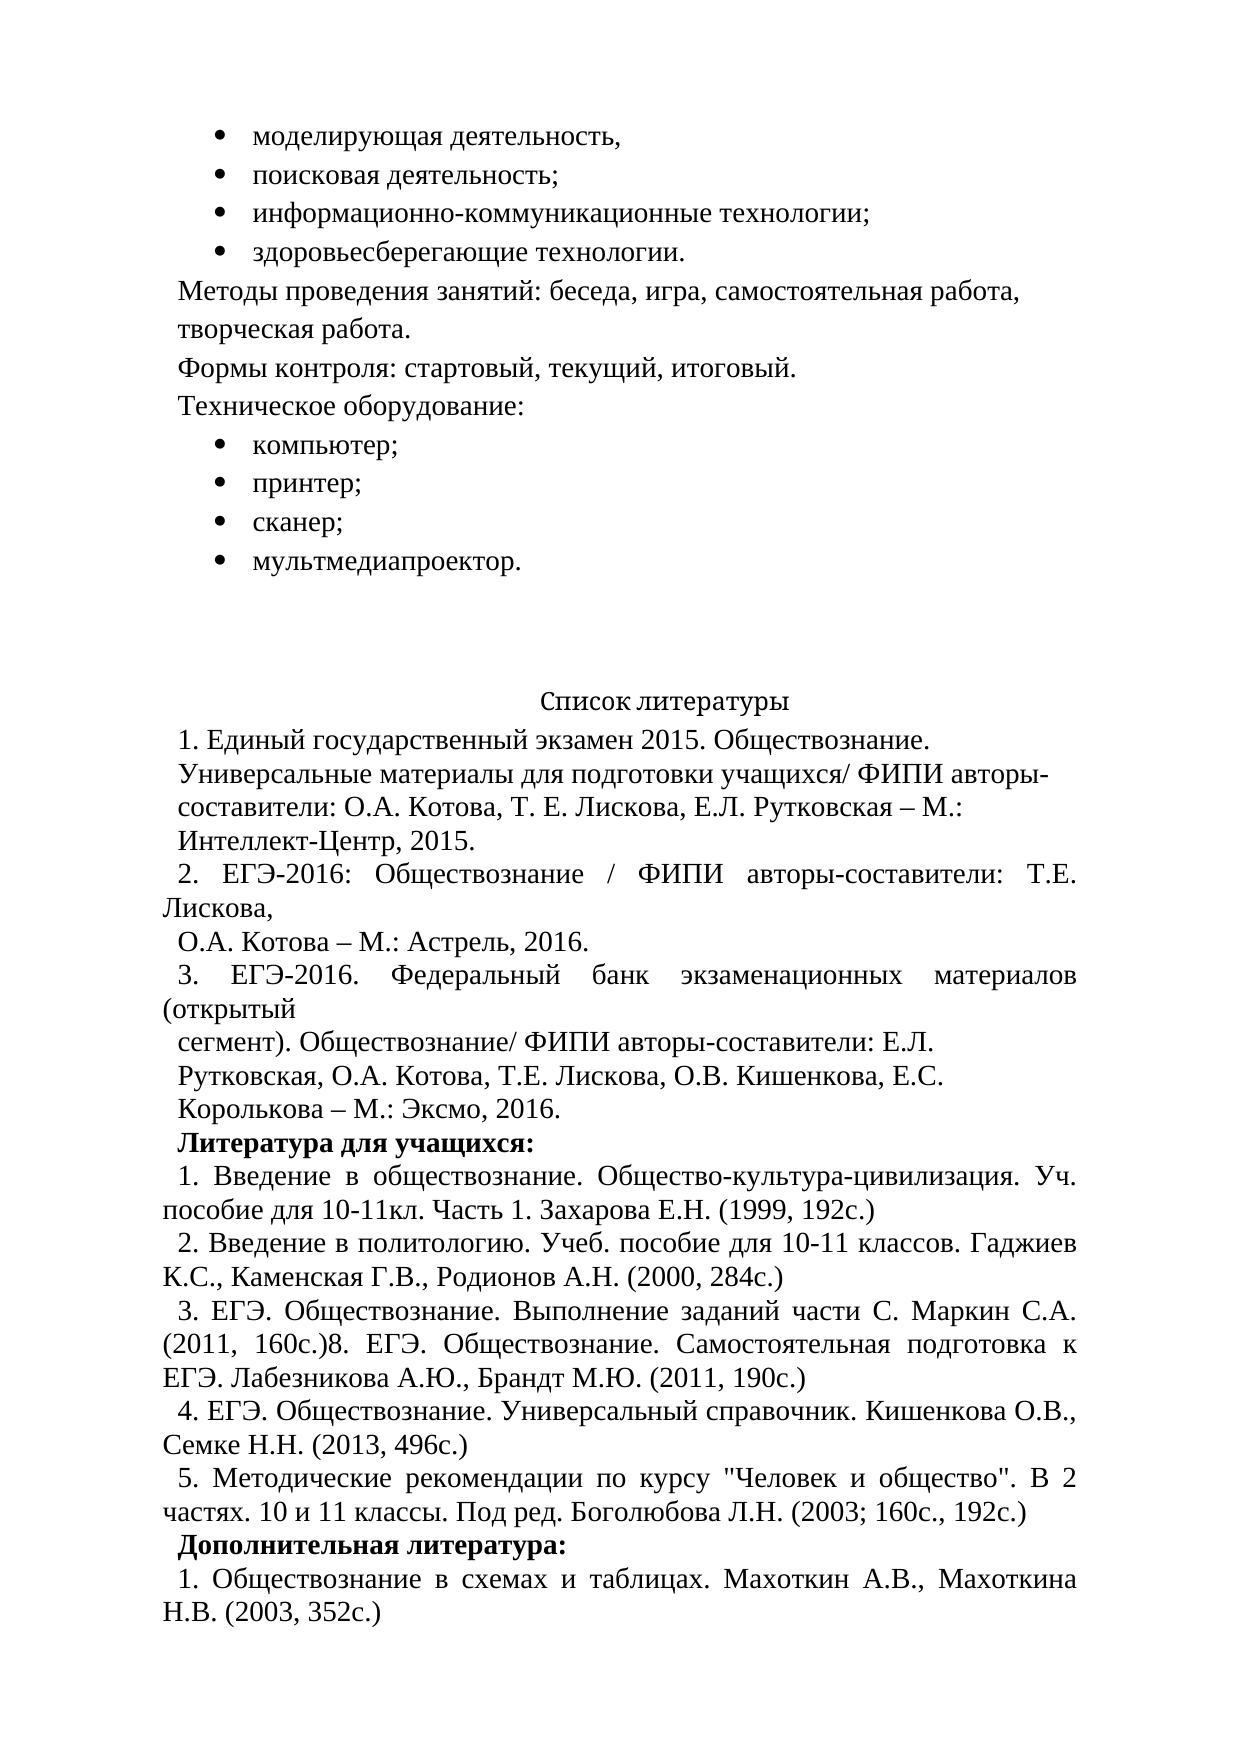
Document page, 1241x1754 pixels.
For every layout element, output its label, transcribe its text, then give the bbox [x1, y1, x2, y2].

text 2. ЕГЭ-2016: Обществознание / ФИПИ авторы-составители: Т.Е. Лискова, [162, 857, 1078, 924]
text 4. ЕГЭ. Обществознание. Универсальный справочник. Кишенкова О.В., Семке Н.Н. (2013, 496с.) [162, 1393, 1078, 1460]
text Дополнительная литература: [162, 1527, 1078, 1561]
text Техническое оборудование: [177, 388, 1152, 422]
list поисковая деятельность; [215, 157, 1152, 190]
text Методы проведения занятий: беседа, игра, самостоятельная работа, творческая работа. [177, 273, 1152, 345]
text Интеллект-Центр, 2015. [162, 823, 1078, 857]
text Рутковская, О.А. Котова, Т.Е. Лискова, О.В. Кишенкова, Е.С. [162, 1058, 1078, 1091]
text сегмент). Обществознание/ ФИПИ авторы-составители: Е.Л. [162, 1024, 1078, 1058]
list информационно-коммуникационные технологии; [215, 195, 1152, 229]
text 1. Единый государственный экзамен 2015. Обществознание. [162, 722, 1078, 756]
text 5. Методические рекомендации по курсу "Человек и общество". В 2 частях. 10 и 11 классы. Под ред. Боголюбова Л.Н. (2003; 160с., 192с.) [162, 1460, 1078, 1527]
text Литература для учащихся: [162, 1125, 1078, 1158]
text 3. ЕГЭ. Обществознание. Выполнение заданий части C. Маркин С.А. (2011, 160с.)8. ЕГЭ. Обществознание. Самостоятельная подготовка к ЕГЭ. Лабезникова А.Ю., Брандт М.Ю. (2011, 190с.) [162, 1293, 1078, 1393]
list сканер; [215, 504, 1152, 538]
list мультмедиапроектор. [215, 543, 1152, 576]
text 1. Введение в обществознание. Общество-культура-цивилизация. Уч. пособие для 10-11кл. Часть 1. Захарова Е.Н. (1999, 192с.) [162, 1158, 1078, 1226]
list моделирующая деятельность, [215, 118, 1152, 152]
text составители: О.А. Котова, Т. Е. Лискова, Е.Л. Рутковская – М.: [162, 789, 1078, 823]
text 1. Обществознание в схемах и таблицах. Махоткин А.В., Махоткина Н.В. (2003, 352с.) [162, 1561, 1078, 1628]
text Универсальные материалы для подготовки учащихся/ ФИПИ авторы- [162, 756, 1078, 789]
text 3. ЕГЭ-2016. Федеральный банк экзаменационных материалов (открытый [162, 957, 1078, 1024]
text О.А. Котова – М.: Астрель, 2016. [162, 924, 1078, 957]
subtitle Список литературы [177, 687, 1152, 716]
list компьютер; [215, 427, 1152, 461]
list здоровьесберегающие технологии. [215, 234, 1152, 268]
text 2. Введение в политологию. Учеб. пособие для 10-11 классов. Гаджиев К.С., Каменская Г.В., Родионов А.Н. (2000, 284с.) [162, 1226, 1078, 1293]
list принтер; [215, 466, 1152, 499]
text Формы контроля: стартовый, текущий, итоговый. [177, 350, 1152, 383]
text Королькова – М.: Эксмо, 2016. [162, 1091, 1078, 1125]
